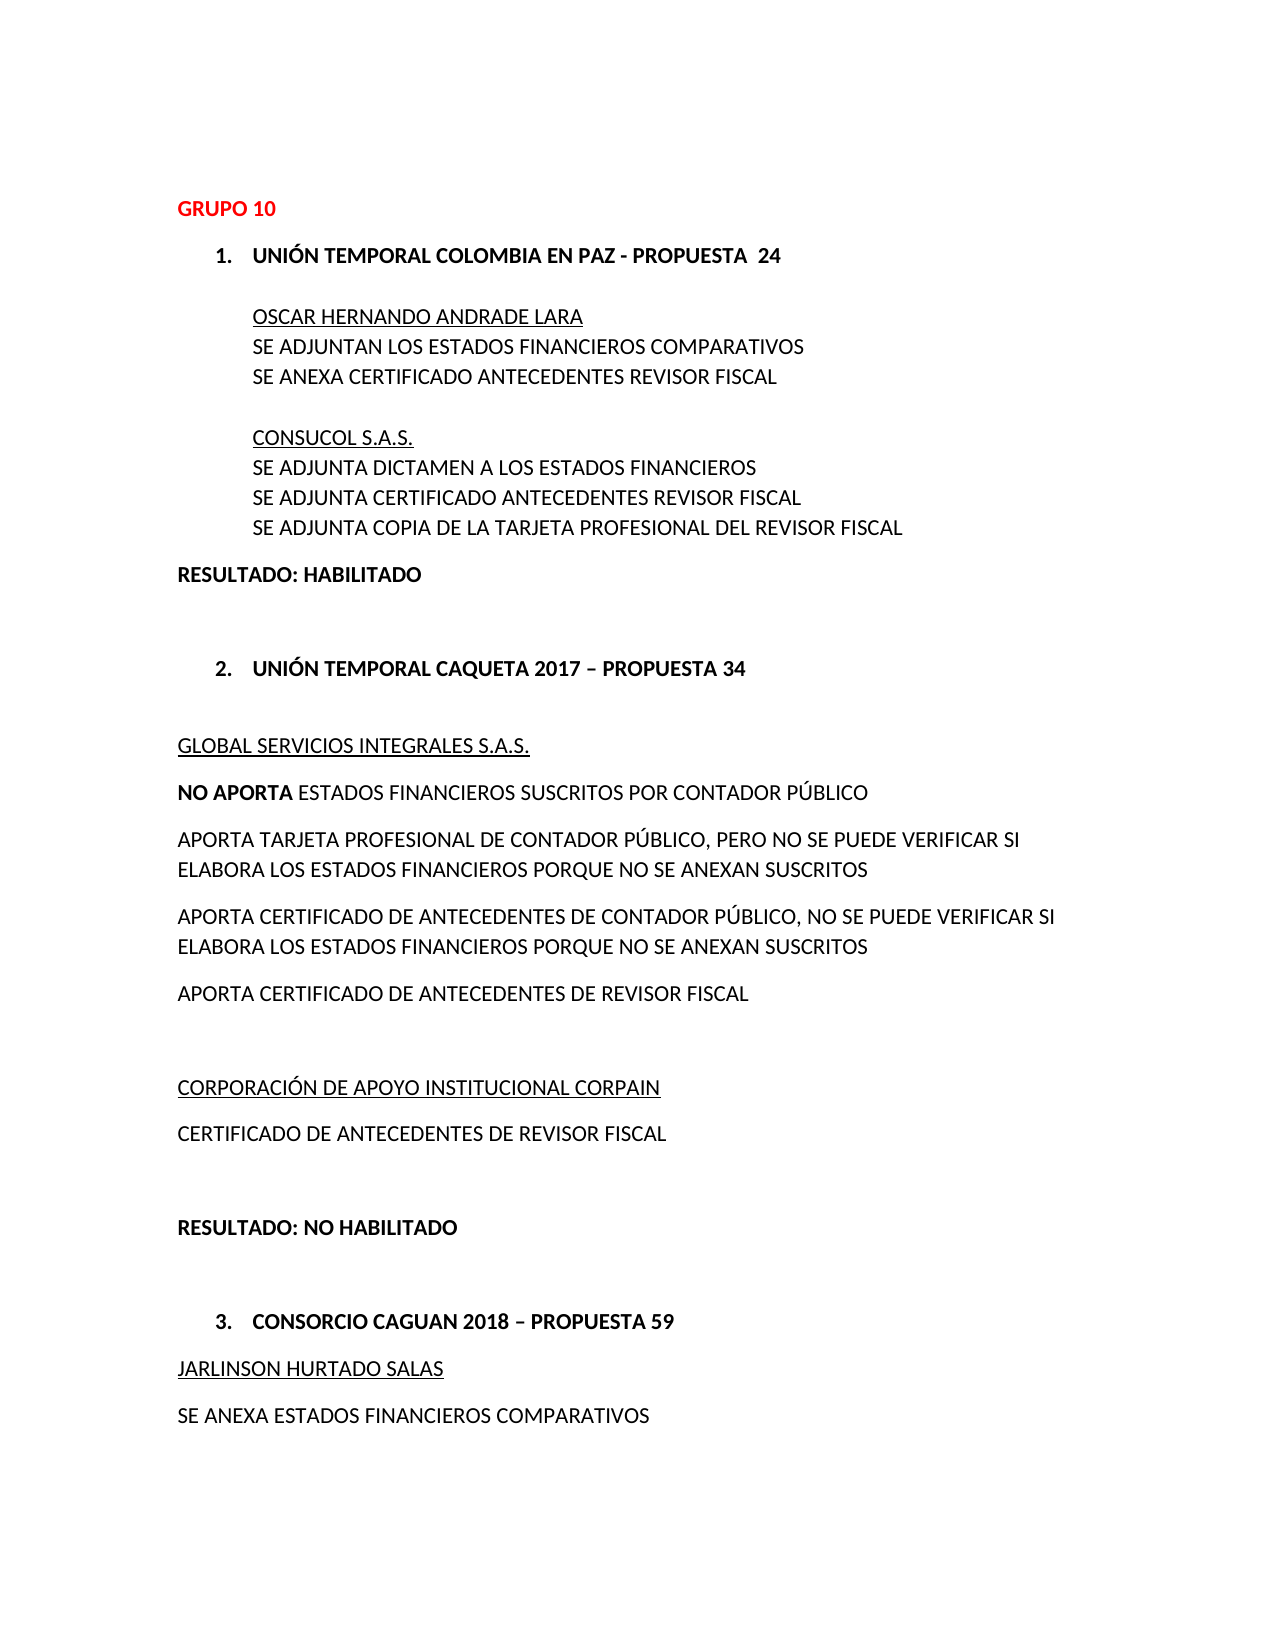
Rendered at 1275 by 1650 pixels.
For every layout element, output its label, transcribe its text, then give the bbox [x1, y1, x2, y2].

list CONSORCIO CAGUAN 2018 – PROPUESTA 59 [215, 1307, 1098, 1335]
list SE ANEXA CERTIFICADO ANTECEDENTES REVISOR FISCAL [252, 362, 1098, 390]
text JARLINSON HURTADO SALAS [177, 1354, 1098, 1382]
text RESULTADO: NO HABILITADO [177, 1213, 1098, 1241]
text APORTA CERTIFICADO DE ANTECEDENTES DE REVISOR FISCAL [177, 979, 1098, 1007]
text RESULTADO: HABILITADO [177, 560, 1098, 588]
text NO APORTA ESTADOS FINANCIEROS SUSCRITOS POR CONTADOR PÚBLICO [177, 778, 1098, 806]
list UNIÓN TEMPORAL COLOMBIA EN PAZ - PROPUESTA 24 [215, 241, 1098, 269]
list SE ADJUNTA COPIA DE LA TARJETA PROFESIONAL DEL REVISOR FISCAL [252, 513, 1098, 541]
list SE ADJUNTAN LOS ESTADOS FINANCIEROS COMPARATIVOS [252, 332, 1098, 360]
text GLOBAL SERVICIOS INTEGRALES S.A.S. [177, 731, 1098, 759]
text CORPORACIÓN DE APOYO INSTITUCIONAL CORPAIN [177, 1073, 1098, 1101]
list OSCAR HERNANDO ANDRADE LARA [252, 302, 1098, 330]
text SE ANEXA ESTADOS FINANCIEROS COMPARATIVOS [177, 1401, 1098, 1429]
text GRUPO 10 [177, 194, 1098, 222]
list SE ADJUNTA CERTIFICADO ANTECEDENTES REVISOR FISCAL [252, 483, 1098, 511]
text APORTA TARJETA PROFESIONAL DE CONTADOR PÚBLICO, PERO NO SE PUEDE VERIFICAR SI ELABORA LOS ESTADOS FINANCIEROS PORQUE NO SE ANEXAN SUSCRITOS [177, 825, 1098, 883]
text APORTA CERTIFICADO DE ANTECEDENTES DE CONTADOR PÚBLICO, NO SE PUEDE VERIFICAR SI ELABORA LOS ESTADOS FINANCIEROS PORQUE NO SE ANEXAN SUSCRITOS [177, 902, 1098, 960]
list CONSUCOL S.A.S. [252, 423, 1098, 451]
list SE ADJUNTA DICTAMEN A LOS ESTADOS FINANCIEROS [252, 453, 1098, 481]
text CERTIFICADO DE ANTECEDENTES DE REVISOR FISCAL [177, 1119, 1098, 1147]
list UNIÓN TEMPORAL CAQUETA 2017 – PROPUESTA 34 [215, 654, 1098, 682]
